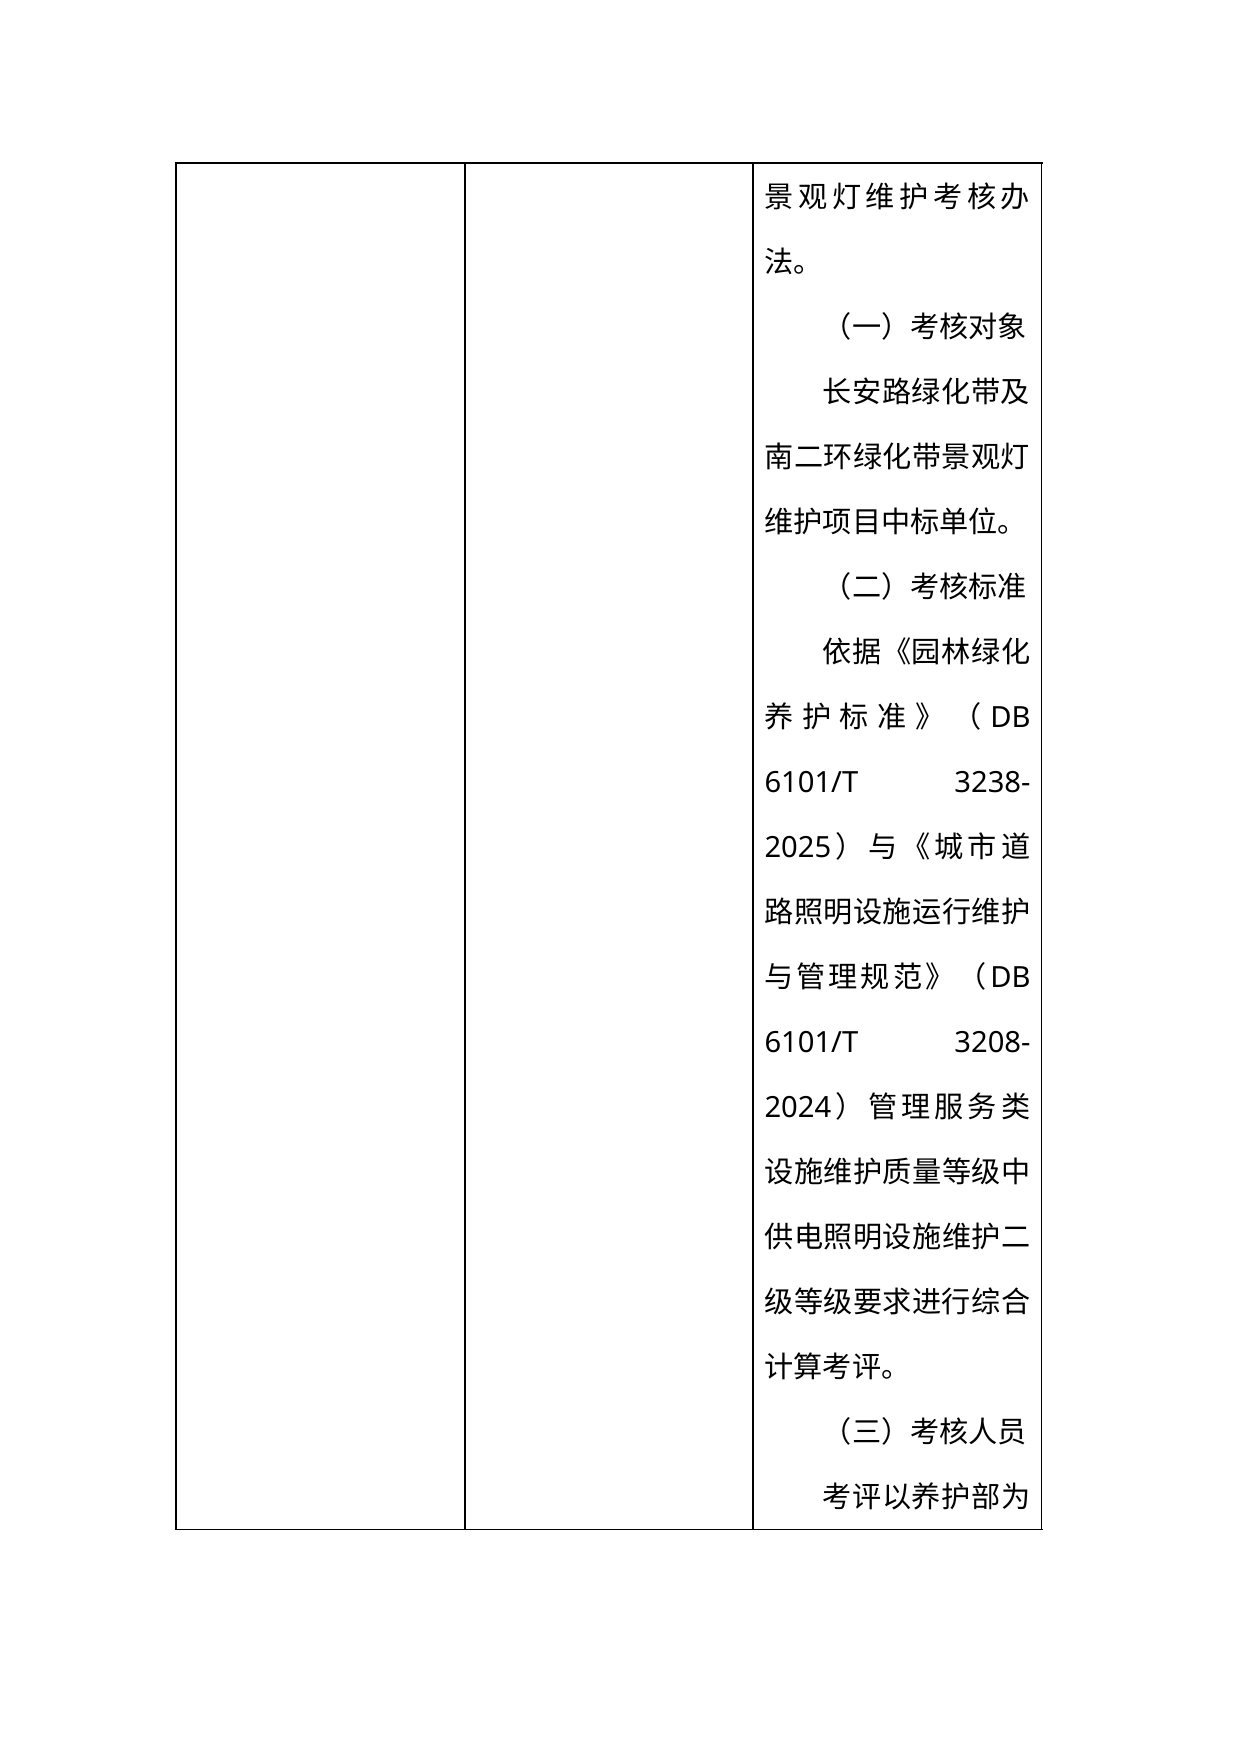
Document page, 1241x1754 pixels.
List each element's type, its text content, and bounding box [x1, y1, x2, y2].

table_cell 1 [177, 164, 464, 1528]
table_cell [754, 164, 1041, 1528]
table_cell [466, 164, 752, 1528]
